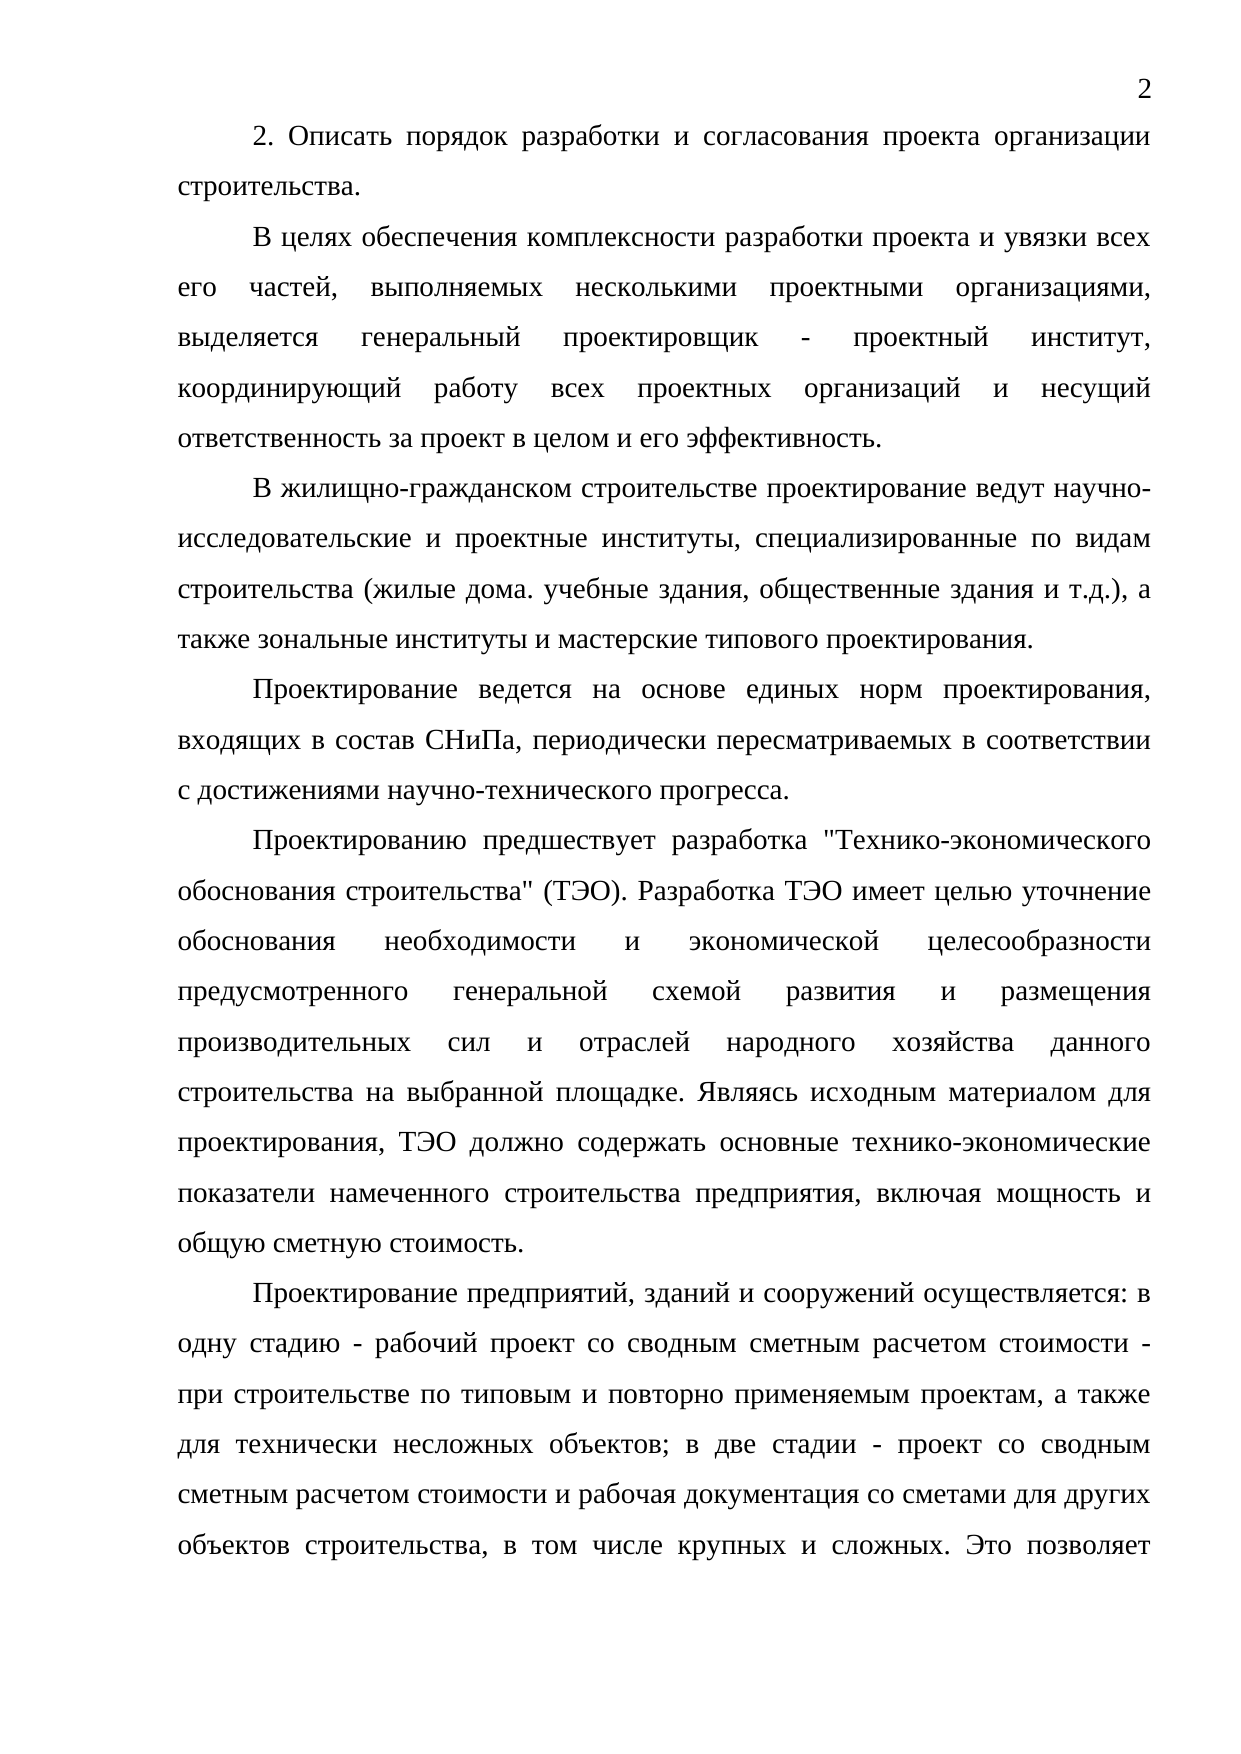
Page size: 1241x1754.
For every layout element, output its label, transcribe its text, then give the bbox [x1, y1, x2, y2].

text В целях обеспечения комплексности разработки проекта и увязки всех его частей, выполняемых несколькими проектными организациями, выделяется генеральный проектировщик - проектный институт, координирующий работу всех проектных организаций и несущий ответственность за проект в целом и его эффективность. [177, 219, 1152, 453]
text Проектированию предшествует разработка "Технико-экономического обоснования строительства" (ТЭО). Разработка ТЭО имеет целью уточнение обоснования необходимости и экономической целесообразности предусмотренного генеральной схемой развития и размещения производительных сил и отраслей народного хозяйства данного строительства на выбранной площадке. Являясь исходным материалом для проектирования, ТЭО должно содержать основные технико-экономические показатели намеченного строительства предприятия, включая мощность и общую сметную стоимость. [177, 822, 1152, 1258]
text Проектирование ведется на основе единых норм проектирования, входящих в состав СНиПа, периодически пересматриваемых в соответствии с достижениями научно-технического прогресса. [177, 672, 1152, 806]
text 2. Описать порядок разработки и согласования проекта организации строительства. [177, 118, 1152, 202]
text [177, 1275, 1152, 1560]
text В жилищно-гражданском строительстве проектирование ведут научно-исследовательские и проектные институты, специализированные по видам строительства (жилые дома. учебные здания, общественные здания и т.д.), а также зональные институты и мастерские типового проектирования. [177, 470, 1152, 655]
